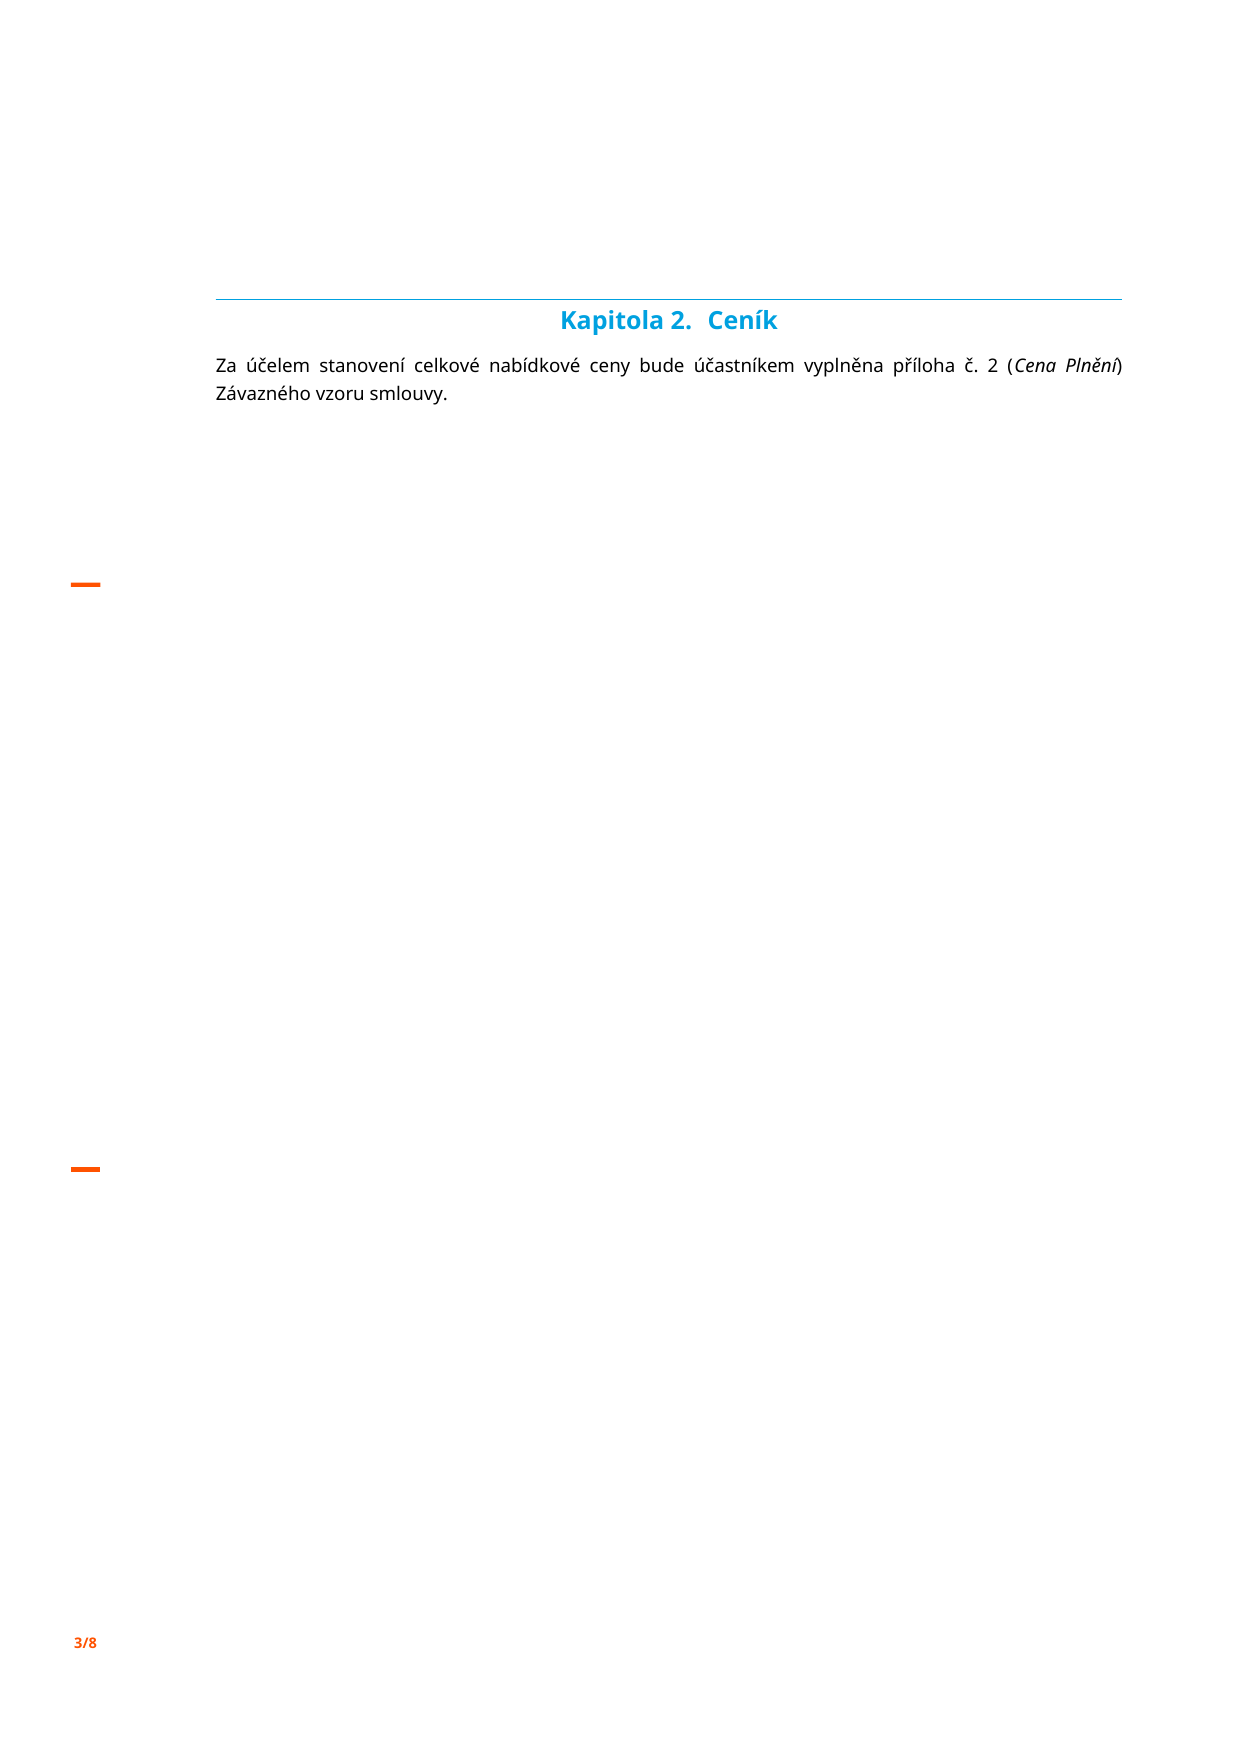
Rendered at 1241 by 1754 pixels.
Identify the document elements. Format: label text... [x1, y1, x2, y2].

text Za účelem stanovení celkové nabídkové ceny bude účastníkem vyplněna příloha č. 2 (Cena Plnění) Závazného vzoru smlouvy. [216, 352, 1122, 406]
subtitle Ceník [216, 300, 1122, 336]
